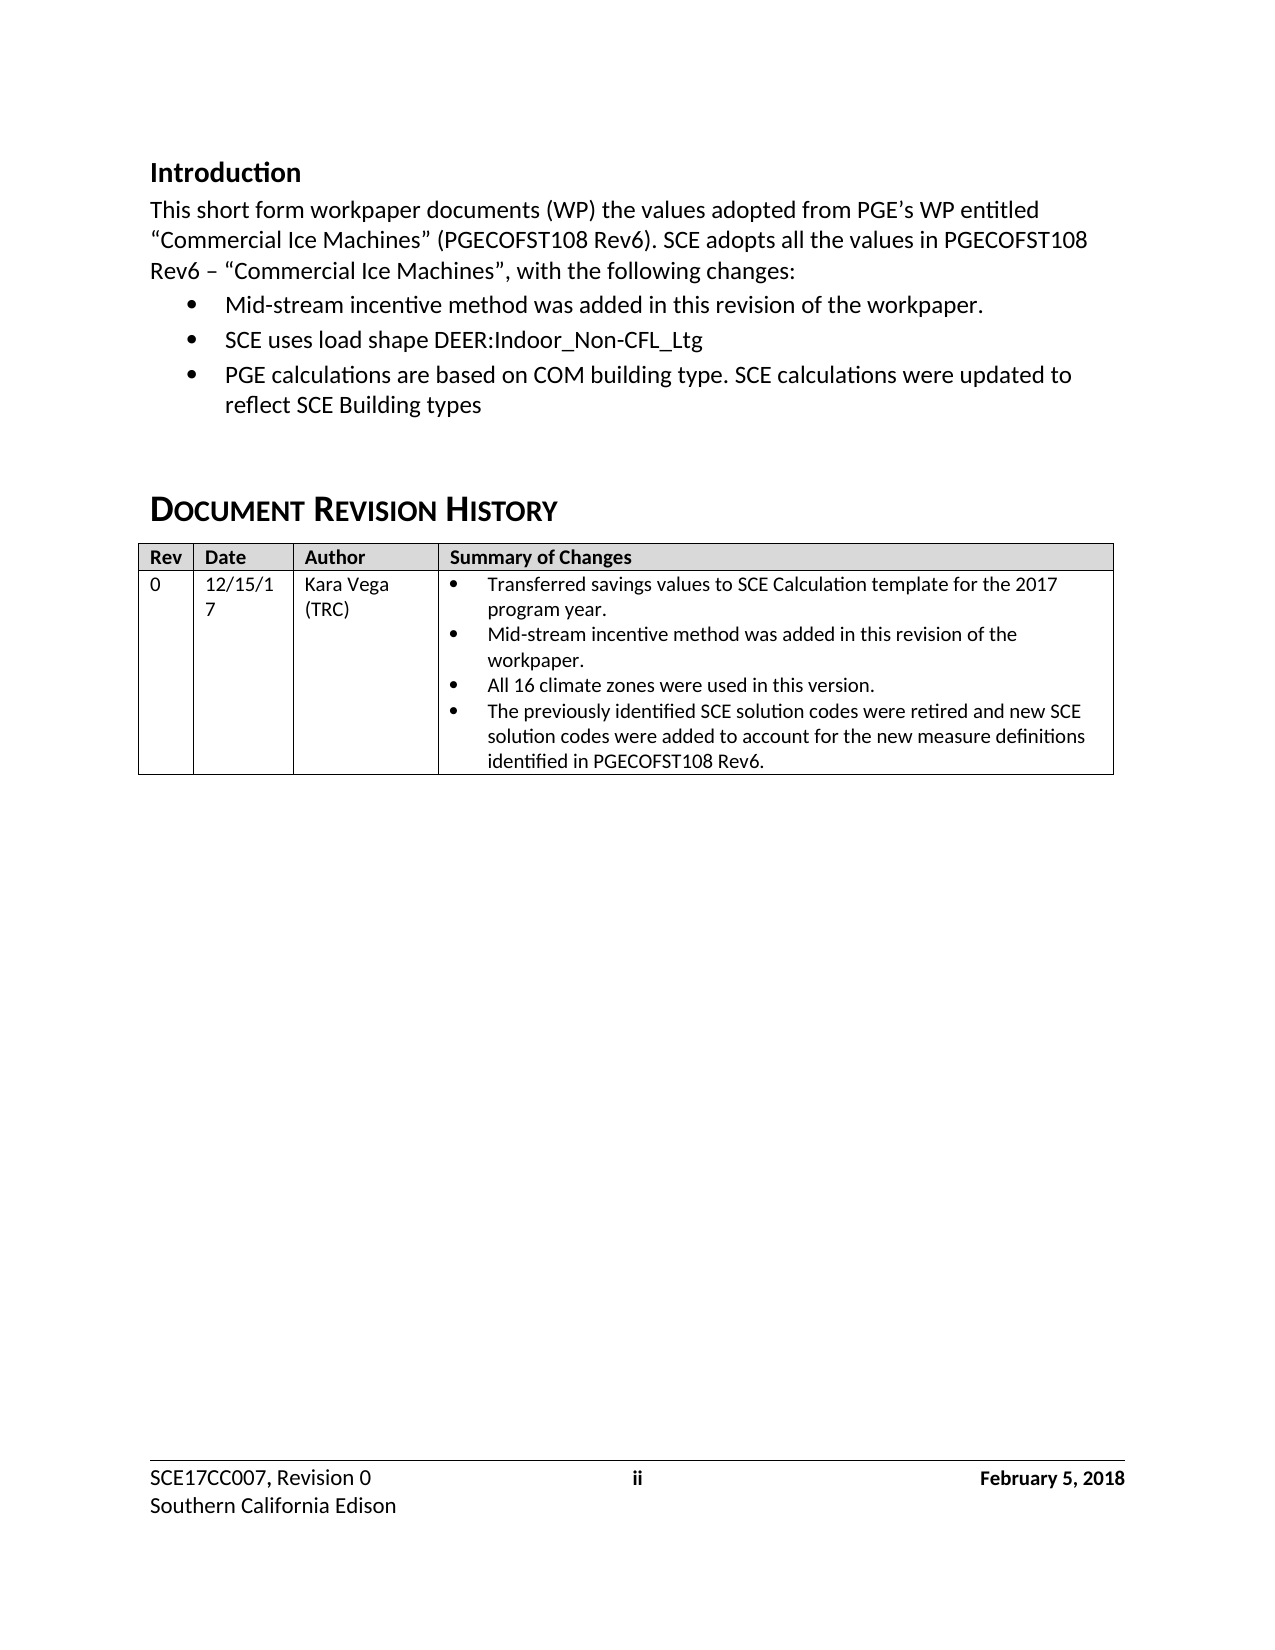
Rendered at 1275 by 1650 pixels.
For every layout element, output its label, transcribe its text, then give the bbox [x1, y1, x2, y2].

text This short form workpaper documents (WP) the values adopted from PGE’s WP entitled “Commercial Ice Machines” (PGECOFST108 Rev6). SCE adopts all the values in PGECOFST108 Rev6 – “Commercial Ice Machines”, with the following changes: [150, 194, 1125, 286]
list PGE calculations are based on COM building type. SCE calculations were updated to reflect SCE Building types [187, 359, 1125, 420]
table_cell 12/15/17 [194, 571, 293, 774]
table_header Summary of Changes [439, 544, 1113, 570]
table_cell 0 [139, 571, 193, 774]
table_cell Kara Vega (TRC) [294, 571, 438, 774]
text Introduction [150, 154, 1125, 190]
list Mid-stream incentive method was added in this revision of the workpaper. [187, 290, 1125, 320]
subtitle Document Revision History [150, 485, 1125, 531]
table_cell Transferred savings values to SCE Calculation template for the 2017 program year. Mid-stream incentive method was added in this revision of the workpaper. All 16 climate zones were used in this version. The previously identified SCE solution codes were retired and new SCE solution codes were added to account for the new measure definitions identified in PGECOFST108 Rev6. [439, 571, 1113, 774]
table_header Author [294, 544, 438, 570]
table_header Date [194, 544, 293, 570]
table_header Rev [139, 544, 193, 570]
list SCE uses load shape DEER:Indoor_Non-CFL_Ltg [187, 324, 1125, 355]
